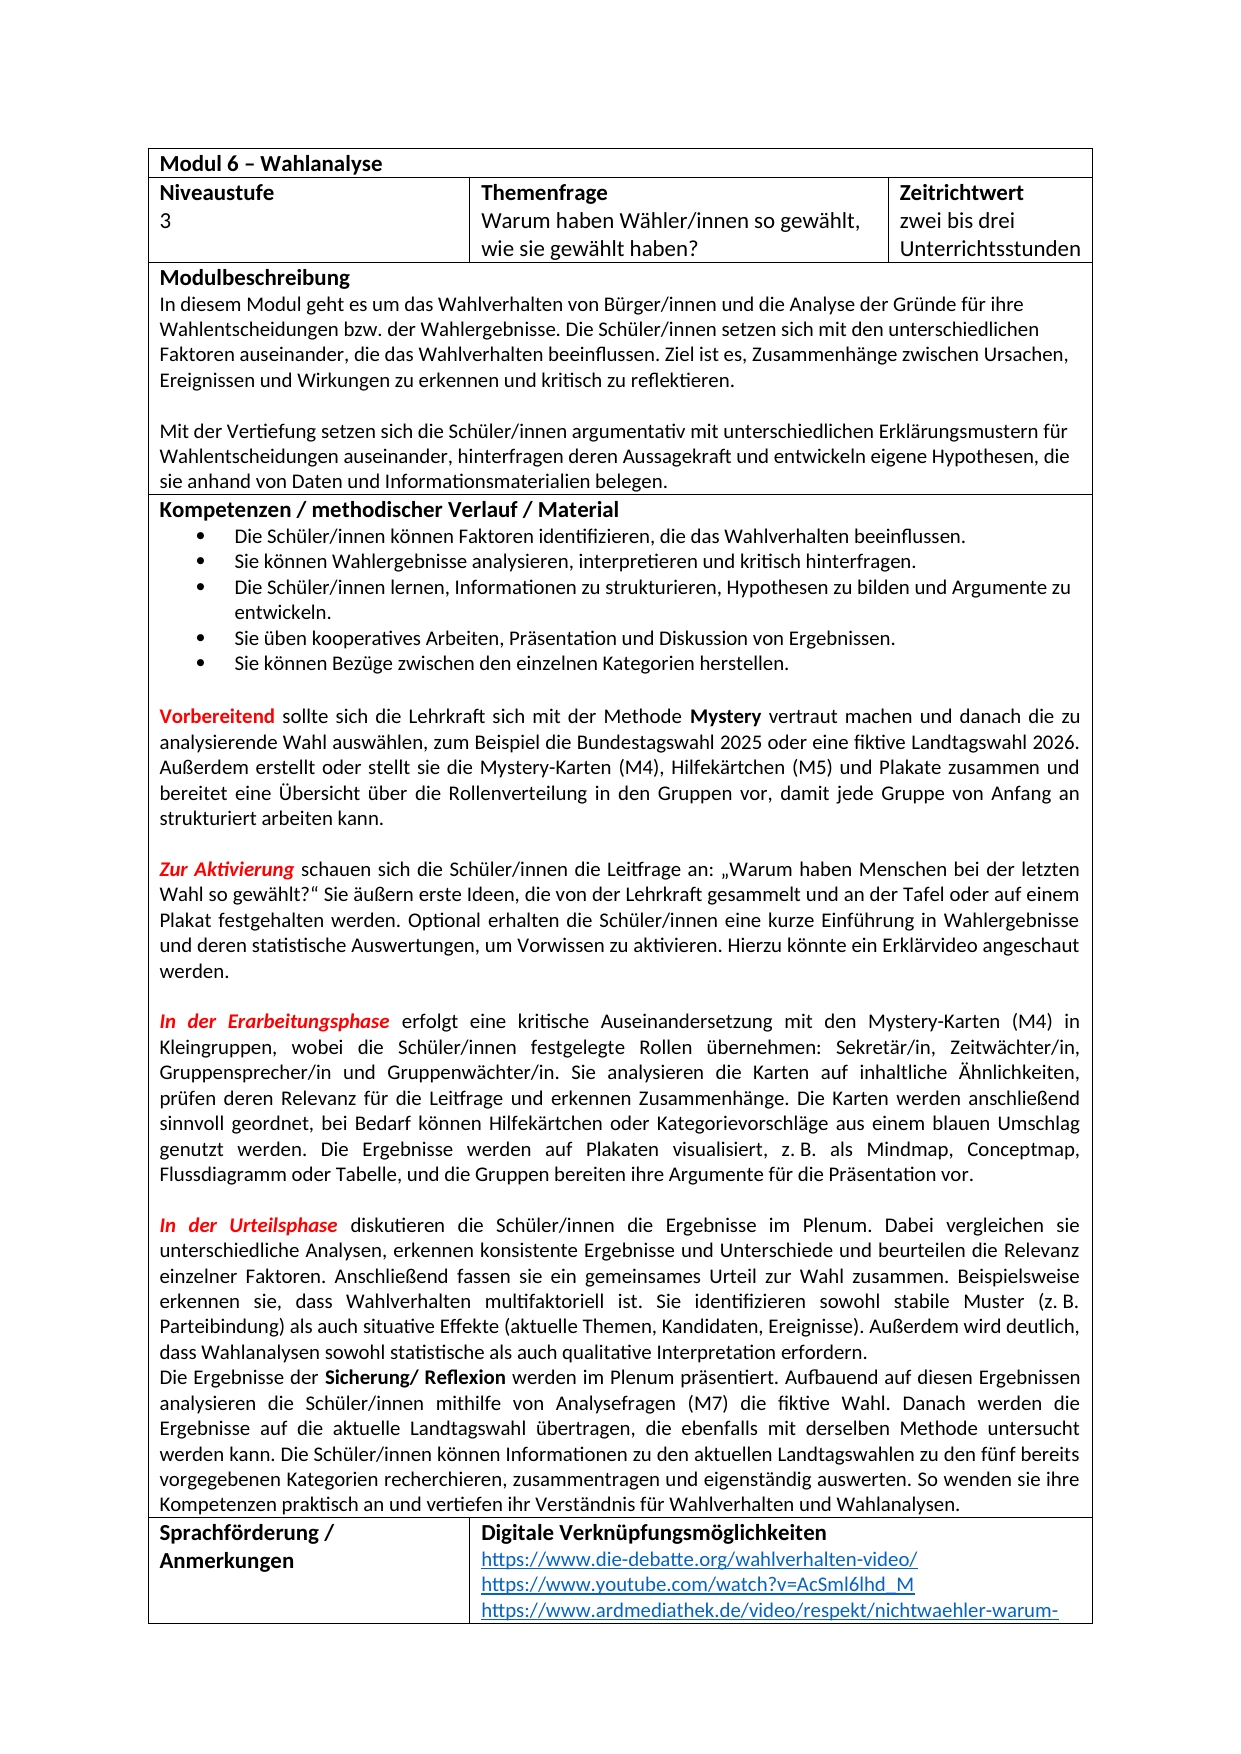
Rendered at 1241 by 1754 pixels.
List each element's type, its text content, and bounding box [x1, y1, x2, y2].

table_cell Zeitrichtwert zwei bis drei Unterrichtsstunden [889, 178, 1092, 262]
table_cell Themenfrage Warum haben Wähler/innen so gewählt, wie sie gewählt haben? [470, 178, 888, 262]
table_cell Modulbeschreibung In diesem Modul geht es um das Wahlverhalten von Bürger/innen und die Analyse der Gründe für ihre Wahlentscheidungen bzw. der Wahlergebnisse. Die Schüler/innen setzen sich mit den unterschiedlichen Faktoren auseinander, die das Wahlverhalten beeinflussen. Ziel ist es, Zusammenhänge zwischen Ursachen, Ereignissen und Wirkungen zu erkennen und kritisch zu reflektieren. Mit der Vertiefung setzen sich die Schüler/innen argumentativ mit unterschiedlichen Erklärungsmustern für Wahlentscheidungen auseinander, hinterfragen deren Aussagekraft und entwickeln eigene Hypothesen, die sie anhand von Daten und Informationsmaterialien belegen. [149, 263, 1092, 494]
table_cell Kompetenzen / methodischer Verlauf / Material Die Schüler/innen können Faktoren identifizieren, die das Wahlverhalten beeinflussen. Sie können Wahlergebnisse analysieren, interpretieren und kritisch hinterfragen. Die Schüler/innen lernen, Informationen zu strukturieren, Hypothesen zu bilden und Argumente zu entwickeln. Sie üben kooperatives Arbeiten, Präsentation und Diskussion von Ergebnissen. Sie können Bezüge zwischen den einzelnen Kategorien herstellen. Vorbereitend sollte sich die Lehrkraft sich mit der Methode Mystery vertraut machen und danach die zu analysierende Wahl auswählen, zum Beispiel die Bundestagswahl 2025 oder eine fiktive Landtagswahl 2026. Außerdem erstellt oder stellt sie die Mystery-Karten (M4), Hilfekärtchen (M5) und Plakate zusammen und bereitet eine Übersicht über die Rollenverteilung in den Gruppen vor, damit jede Gruppe von Anfang an strukturiert arbeiten kann. Zur Aktivierung schauen sich die Schüler/innen die Leitfrage an: „Warum haben Menschen bei der letzten Wahl so gewählt?“ Sie äußern erste Ideen, die von der Lehrkraft gesammelt und an der Tafel oder auf einem Plakat festgehalten werden. Optional erhalten die Schüler/innen eine kurze Einführung in Wahlergebnisse und deren statistische Auswertungen, um Vorwissen zu aktivieren. Hierzu könnte ein Erklärvideo angeschaut werden. In der Erarbeitungsphase erfolgt eine kritische Auseinandersetzung mit den Mystery-Karten (M4) in Kleingruppen, wobei die Schüler/innen festgelegte Rollen übernehmen: Sekretär/in, Zeitwächter/in, Gruppensprecher/in und Gruppenwächter/in. Sie analysieren die Karten auf inhaltliche Ähnlichkeiten, prüfen deren Relevanz für die Leitfrage und erkennen Zusammenhänge. Die Karten werden anschließend sinnvoll geordnet, bei Bedarf können Hilfekärtchen oder Kategorievorschläge aus einem blauen Umschlag genutzt werden. Die Ergebnisse werden auf Plakaten visualisiert, z. B. als Mindmap, Conceptmap, Flussdiagramm oder Tabelle, und die Gruppen bereiten ihre Argumente für die Präsentation vor. In der Urteilsphase diskutieren die Schüler/innen die Ergebnisse im Plenum. Dabei vergleichen sie unterschiedliche Analysen, erkennen konsistente Ergebnisse und Unterschiede und beurteilen die Relevanz einzelner Faktoren. Anschließend fassen sie ein gemeinsames Urteil zur Wahl zusammen. Beispielsweise erkennen sie, dass Wahlverhalten multifaktoriell ist. Sie identifizieren sowohl stabile Muster (z. B. Parteibindung) als auch situative Effekte (aktuelle Themen, Kandidaten, Ereignisse). Außerdem wird deutlich, dass Wahlanalysen sowohl statistische als auch qualitative Interpretation erfordern. Die Ergebnisse der Sicherung/ Reflexion werden im Plenum präsentiert. Aufbauend auf diesen Ergebnissen analysieren die Schüler/innen mithilfe von Analysefragen (M7) die fiktive Wahl. Danach werden die Ergebnisse auf die aktuelle Landtagswahl übertragen, die ebenfalls mit derselben Methode untersucht werden kann. Die Schüler/innen können Informationen zu den aktuellen Landtagswahlen zu den fünf bereits vorgegebenen Kategorien recherchieren, zusammentragen und eigenständig auswerten. So wenden sie ihre Kompetenzen praktisch an und vertiefen ihr Verständnis für Wahlverhalten und Wahlanalysen. [149, 495, 1092, 1517]
table_cell Niveaustufe 3 [149, 178, 469, 262]
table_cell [470, 1518, 1092, 1622]
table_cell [149, 1518, 469, 1622]
table_header Modul 6 – Wahlanalyse [149, 149, 1092, 177]
